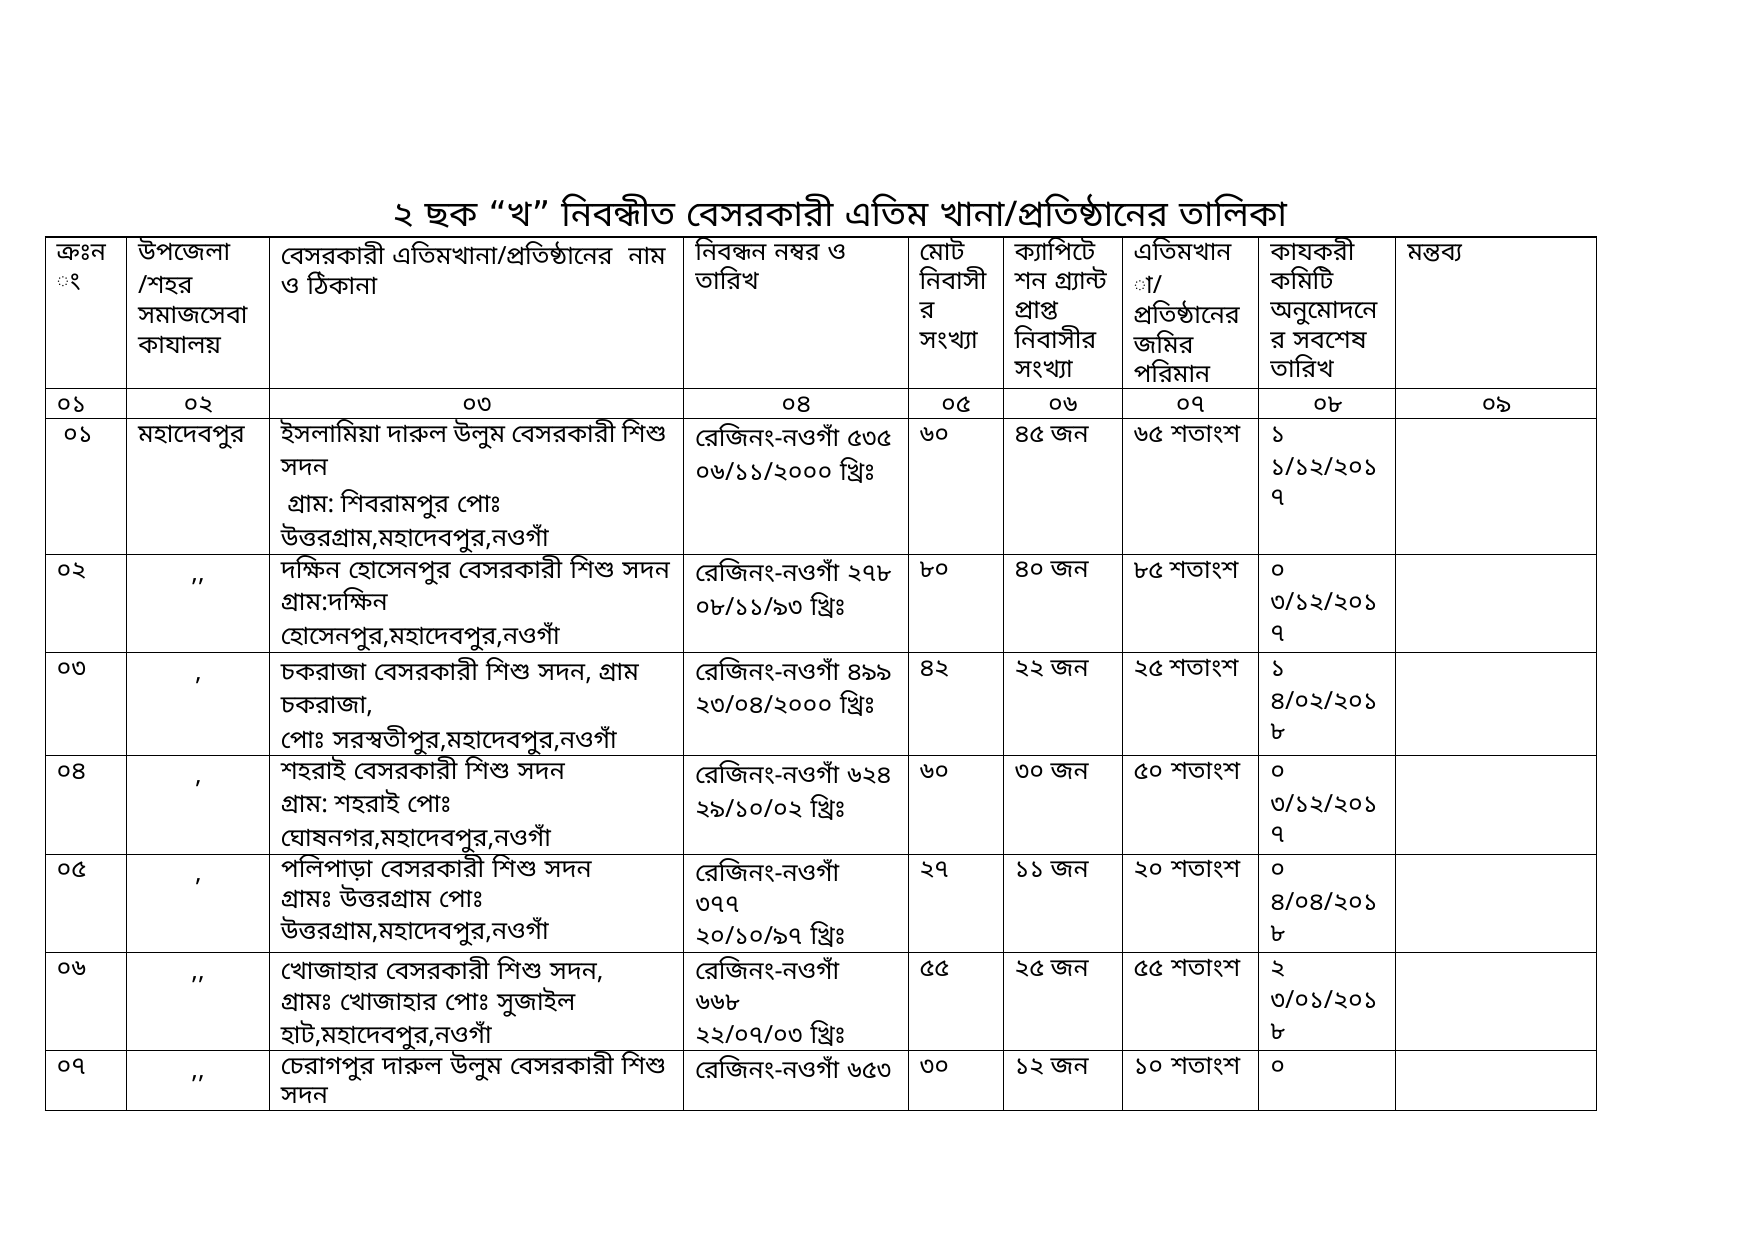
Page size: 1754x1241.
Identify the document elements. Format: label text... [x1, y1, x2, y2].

table_cell ৫৫ [909, 953, 1003, 1050]
table_header কাযকরী কমিটি অনুমোদনের সবশেষ তারিখ [1259, 238, 1395, 388]
table_cell ২২ জন [1004, 653, 1122, 755]
table_cell ০৩/১২/২০১৭ [1259, 756, 1395, 854]
table_cell ১৪/০২/২০১৮ [1259, 653, 1395, 755]
table_cell ৩০ [909, 1051, 1003, 1110]
table_header উপজেলা /শহর সমাজসেবা কাযালয় [127, 238, 269, 388]
table_cell ৩০ জন [1004, 756, 1122, 854]
table_cell ২৫ শতাংশ [1123, 653, 1258, 755]
table_cell [1396, 953, 1596, 1050]
table_cell ১১ জন [1004, 855, 1122, 952]
table_cell [1396, 756, 1596, 854]
table_cell ০২ [46, 555, 126, 652]
table_cell ০৪/০৪/২০১৮ [1259, 1051, 1395, 1110]
table_cell ০৬ [46, 953, 126, 1050]
table_cell ০৪ [684, 389, 908, 418]
table_cell , [127, 653, 269, 755]
table_cell রেজিনং-নওগাঁ ৫৩৫ ০৬/১১/২০০০ খ্রিঃ [684, 419, 908, 554]
table_cell ৫৫ শতাংশ [1123, 953, 1258, 1050]
table_cell [1396, 555, 1596, 652]
table_cell রেজিনং-নওগাঁ ৪৯৯ ২৩/০৪/২০০০ খ্রিঃ [684, 653, 908, 755]
table_cell ০৯ [1396, 389, 1596, 418]
table_cell ,, [127, 953, 269, 1050]
table_cell ৪০ জন [1004, 555, 1122, 652]
table_cell ০১ [46, 419, 126, 554]
table_cell রেজিনং-নওগাঁ ৬২৪ ২৯/১০/০২ খ্রিঃ [684, 756, 908, 854]
table_cell ০৩ [46, 653, 126, 755]
table_cell ১২ জন [1004, 1051, 1122, 1110]
table_cell খোজাহার বেসরকারী শিশু সদন, গ্রামঃ খোজাহার পোঃ সুজাইল হাট,মহাদেবপুর,নওগাঁ [270, 953, 683, 1050]
table_cell ইসলামিয়া দারুল উলুম বেসরকারী শিশু সদন গ্রাম: শিবরামপুর পোঃ উত্তরগ্রাম,মহাদেবপুর,নওগাঁ [270, 419, 683, 554]
table_cell ০৫ [909, 389, 1003, 418]
table_cell , [127, 855, 269, 952]
table_cell চকরাজা বেসরকারী শিশু সদন, গ্রাম চকরাজা, পোঃ সরস্বতীপুর,মহাদেবপুর,নওগাঁ [270, 653, 683, 755]
table_cell ৬৫ শতাংশ [1123, 419, 1258, 554]
text ২ ছক “খ” নিবন্ধীত বেসরকারী এতিম খানা/প্রতিষ্ঠানের তালিকা [45, 188, 1634, 236]
table_cell [1396, 855, 1596, 952]
table_cell [1396, 419, 1596, 554]
table_cell ০২ [127, 389, 269, 418]
table_cell ৬০ [909, 419, 1003, 554]
table_cell ০৪ [46, 756, 126, 854]
table_cell ১০ শতাংশ [1123, 1051, 1258, 1110]
table_cell ০৫ [46, 855, 126, 952]
table_cell ০৪/০৪/২০১৮ [1259, 855, 1395, 952]
table_cell ০৬ [1004, 389, 1122, 418]
table_cell ২৭ [909, 855, 1003, 952]
table_cell রেজিনং-নওগাঁ ২৭৮ ০৮/১১/৯৩ খ্রিঃ [684, 555, 908, 652]
table_header বেসরকারী এতিমখানা/প্রতিষ্ঠানের নাম ও ঠিকানা [270, 238, 683, 388]
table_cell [270, 1051, 683, 1110]
table_cell ০৩ [270, 389, 683, 418]
table_cell ২৫ জন [1004, 953, 1122, 1050]
table_cell [1396, 1051, 1596, 1110]
table_cell [1396, 653, 1596, 755]
table_cell ০১ [46, 389, 126, 418]
table_cell রেজিনং-নওগাঁ ৩৭৭ ২০/১০/৯৭ খ্রিঃ [684, 855, 908, 952]
table_cell ৬০ [909, 756, 1003, 854]
table_header নিবন্ধন নম্বর ও তারিখ [684, 238, 908, 388]
table_cell পলিপাড়া বেসরকারী শিশু সদন গ্রামঃ উত্তরগ্রাম পোঃ উত্তরগ্রাম,মহাদেবপুর,নওগাঁ [270, 855, 683, 952]
table_cell মহাদেবপুর [127, 419, 269, 554]
table_header ক্যাপিটেশন গ্র্যান্ট প্রাপ্ত নিবাসীর সংখ্যা [1004, 238, 1122, 388]
table_header মোট নিবাসীর সংখ্যা [909, 238, 1003, 388]
table_cell ২০ শতাংশ [1123, 855, 1258, 952]
table_cell ০৩/১২/২০১৭ [1259, 555, 1395, 652]
table_cell ২৩/০১/২০১৮ [1259, 953, 1395, 1050]
table_cell ৫০ শতাংশ [1123, 756, 1258, 854]
table_cell দক্ষিন হোসেনপুর বেসরকারী শিশু সদন গ্রাম:দক্ষিন হোসেনপুর,মহাদেবপুর,নওগাঁ [270, 555, 683, 652]
table_cell ৪২ [909, 653, 1003, 755]
table_cell ০৭ [46, 1051, 126, 1110]
table_cell , [127, 756, 269, 854]
table_cell ১১/১২/২০১৭ [1259, 419, 1395, 554]
table_cell ,, [127, 1051, 269, 1110]
table_cell ০৭ [1123, 389, 1258, 418]
table_cell রেজিনং-নওগাঁ ৬৬৮ ২২/০৭/০৩ খ্রিঃ [684, 953, 908, 1050]
table_header এতিমখানা/প্রতিষ্ঠানের জমির পরিমান [1123, 238, 1258, 388]
table_header ক্রঃনং [46, 238, 126, 388]
table_header মন্তব্য [1396, 238, 1596, 388]
table_cell ,, [127, 555, 269, 652]
table_cell ৮৫ শতাংশ [1123, 555, 1258, 652]
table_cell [684, 1051, 908, 1110]
table_cell শহরাই বেসরকারী শিশু সদন গ্রাম: শহরাই পোঃ ঘোষনগর,মহাদেবপুর,নওগাঁ [270, 756, 683, 854]
table_cell ০৮ [1259, 389, 1395, 418]
table_cell ৪৫ জন [1004, 419, 1122, 554]
table_cell ৮০ [909, 555, 1003, 652]
